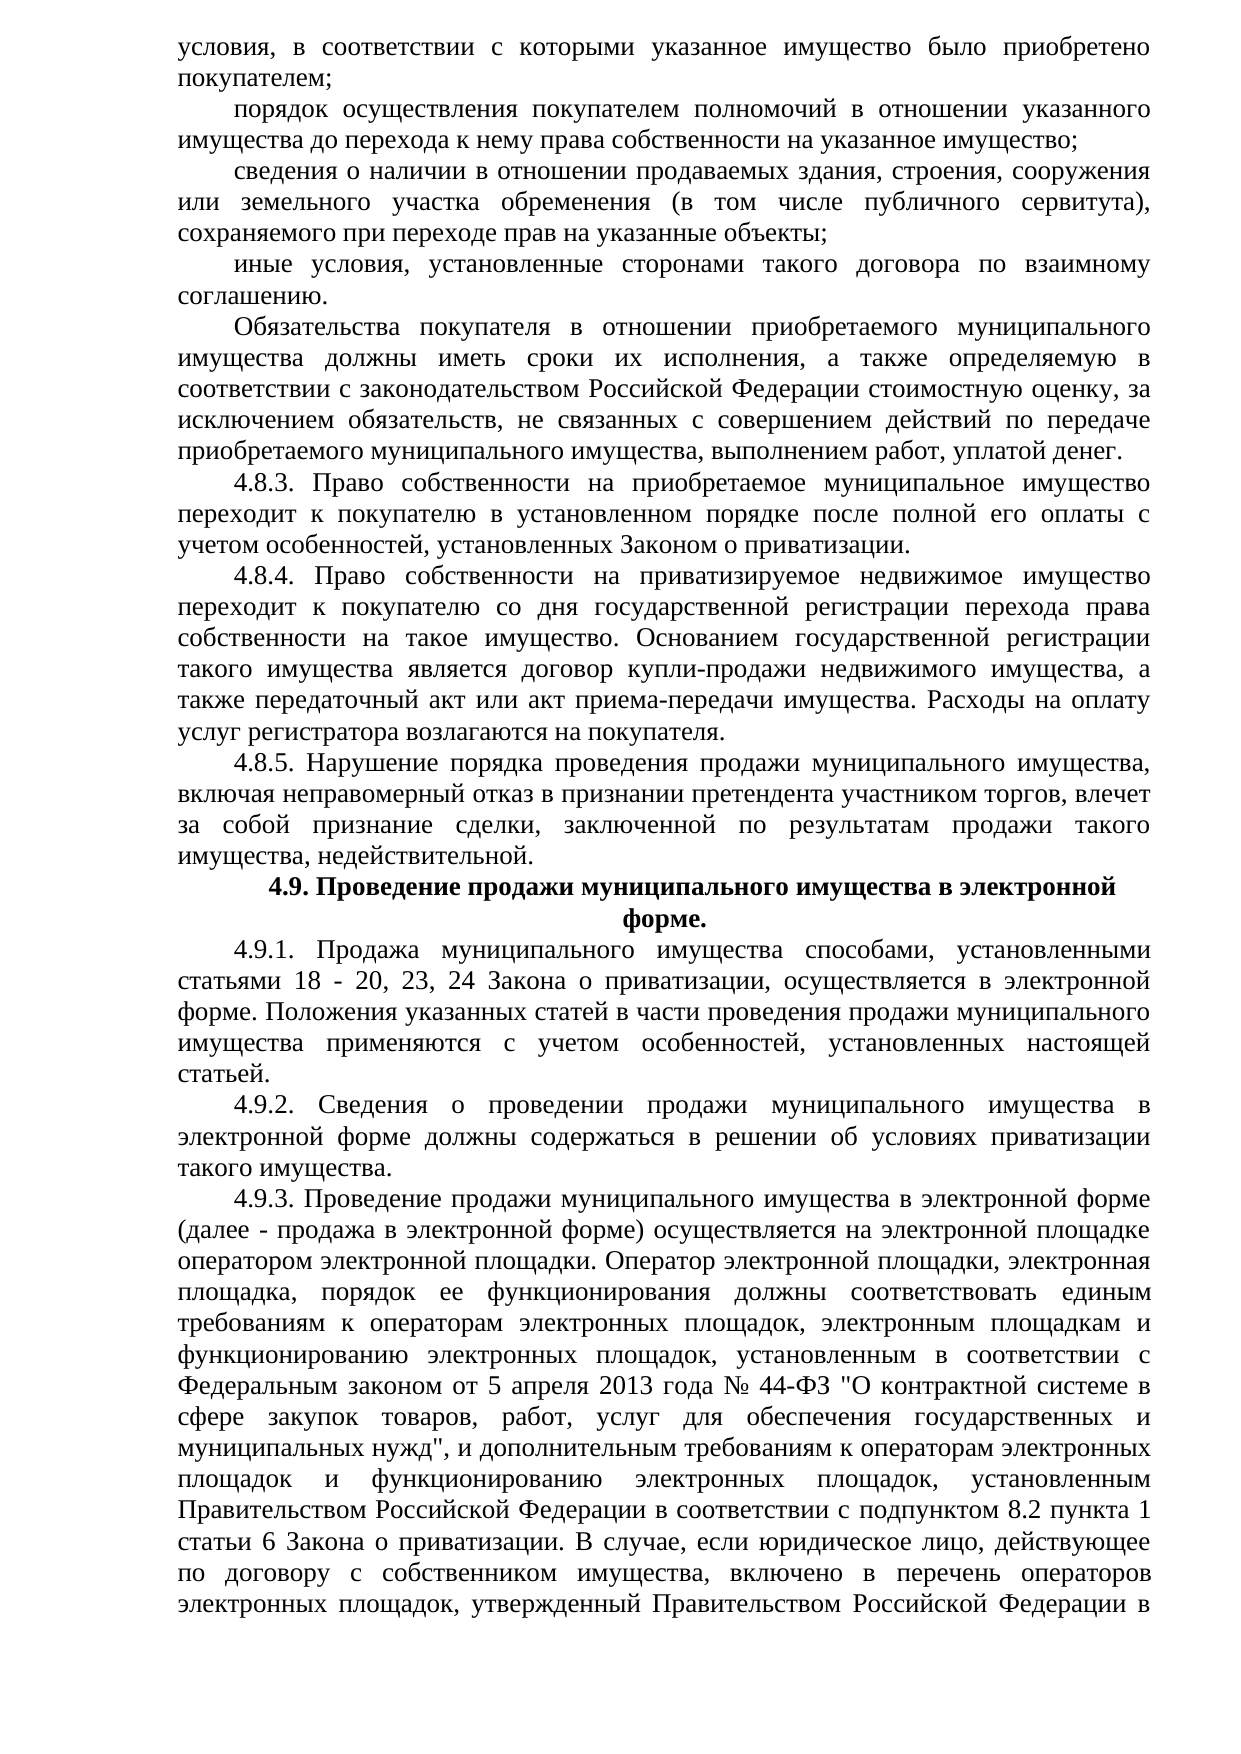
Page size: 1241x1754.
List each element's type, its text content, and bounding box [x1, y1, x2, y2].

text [177, 1182, 1152, 1618]
text Обязательства покупателя в отношении приобретаемого муниципального имущества должны иметь сроки их исполнения, а также определяемую в соответствии с законодательством Российской Федерации стоимостную оценку, за исключением обязательств, не связанных с совершением действий по передаче приобретаемого муниципального имущества, выполнением работ, уплатой денег. [177, 310, 1152, 466]
text 4.8.3. Право собственности на приобретаемое муниципальное имущество переходит к покупателю в установленном порядке после полной его оплаты с учетом особенностей, установленных Законом о приватизации. [177, 466, 1152, 559]
text 4.8.4. Право собственности на приватизируемое недвижимое имущество переходит к покупателю со дня государственной регистрации перехода права собственности на такое имущество. Основанием государственной регистрации такого имущества является договор купли-продажи недвижимого имущества, а также передаточный акт или акт приема-передачи имущества. Расходы на оплату услуг регистратора возлагаются на покупателя. [177, 559, 1152, 746]
text 4.9. Проведение продажи муниципального имущества в электронной форме. [177, 871, 1152, 933]
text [177, 29, 1152, 92]
text порядок осуществления покупателем полномочий в отношении указанного имущества до перехода к нему права собственности на указанное имущество; [177, 92, 1152, 154]
text иные условия, установленные сторонами такого договора по взаимному соглашению. [177, 248, 1152, 310]
text 4.8.5. Нарушение порядка проведения продажи муниципального имущества, включая неправомерный отказ в признании претендента участником торгов, влечет за собой признание сделки, заключенной по результатам продажи такого имущества, недействительной. [177, 746, 1152, 871]
text сведения о наличии в отношении продаваемых здания, строения, сооружения или земельного участка обременения (в том числе публичного сервитута), сохраняемого при переходе прав на указанные объекты; [177, 154, 1152, 248]
text 4.9.1. Продажа муниципального имущества способами, установленными статьями 18 - 20, 23, 24 Закона о приватизации, осуществляется в электронной форме. Положения указанных статей в части проведения продажи муниципального имущества применяются с учетом особенностей, установленных настоящей статьей. [177, 933, 1152, 1088]
text 4.9.2. Сведения о проведении продажи муниципального имущества в электронной форме должны содержаться в решении об условиях приватизации такого имущества. [177, 1088, 1152, 1182]
